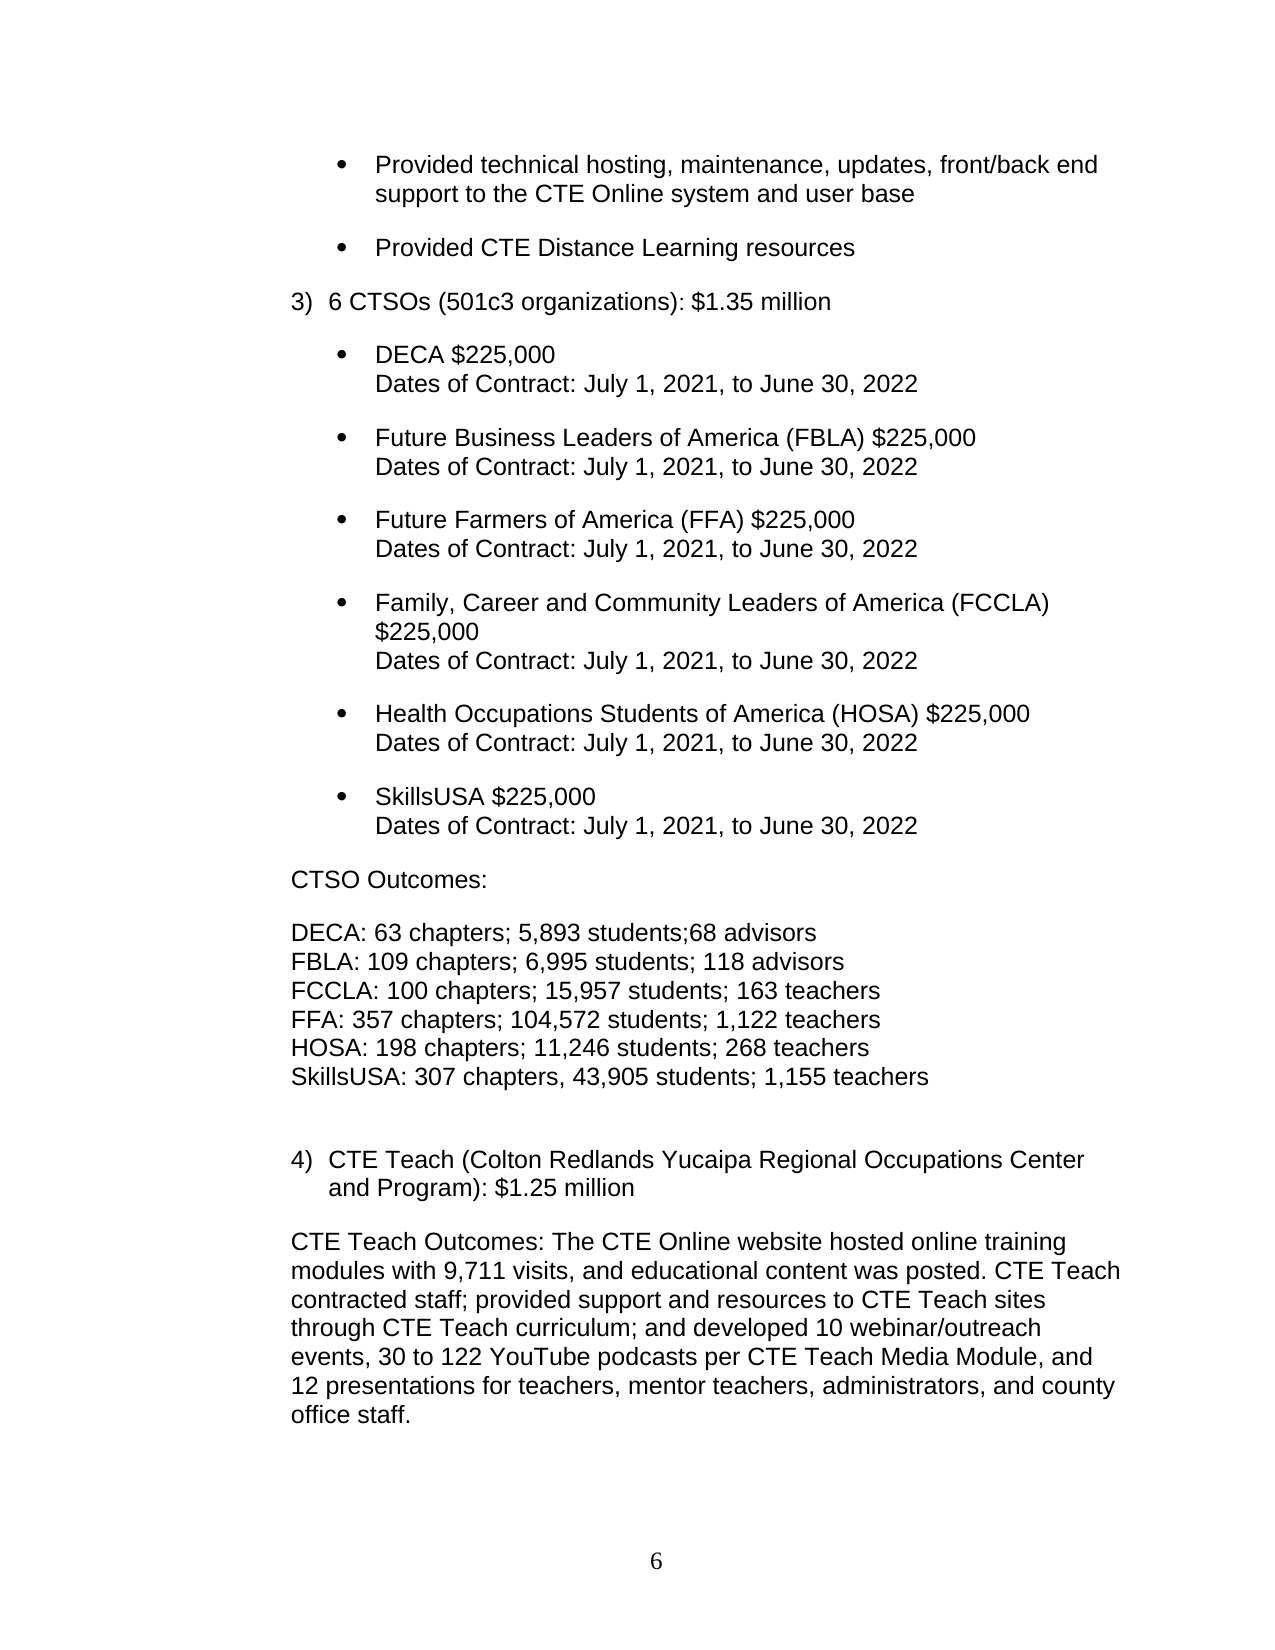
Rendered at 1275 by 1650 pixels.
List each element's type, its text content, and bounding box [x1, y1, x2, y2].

list SkillsUSA $225,000 Dates of Contract: July 1, 2021, to June 30, 2022 [337, 782, 1125, 839]
text FBLA: 109 chapters; 6,995 students; 118 advisors [291, 947, 1125, 976]
list Provided CTE Distance Learning resources [337, 233, 1125, 261]
text FCCLA: 100 chapters; 15,957 students; 163 teachers [291, 976, 1125, 1004]
text CTSO Outcomes: [291, 864, 1125, 893]
text HOSA: 198 chapters; 11,246 students; 268 teachers [291, 1033, 1125, 1062]
list 6 CTSOs (501c3 organizations): $1.35 million [291, 286, 1125, 315]
list Health Occupations Students of America (HOSA) $225,000 Dates of Contract: July 1, 2021, to June 30, 2022 [337, 699, 1125, 757]
text FFA: 357 chapters; 104,572 students; 1,122 teachers [291, 1004, 1125, 1033]
list DECA $225,000 Dates of Contract: July 1, 2021, to June 30, 2022 [337, 340, 1125, 398]
text CTE Teach Outcomes: The CTE Online website hosted online training modules with 9,711 visits, and educational content was posted. CTE Teach contracted staff; provided support and resources to CTE Teach sites through CTE Teach curriculum; and developed 10 webinar/outreach events, 30 to 122 YouTube podcasts per CTE Teach Media Module, and 12 presentations for teachers, mentor teachers, administrators, and county office staff. [291, 1227, 1125, 1428]
text SkillsUSA: 307 chapters, 43,905 students; 1,155 teachers [291, 1062, 1125, 1091]
text DECA: 63 chapters; 5,893 students;68 advisors [291, 918, 1125, 947]
list Provided technical hosting, maintenance, updates, front/back end support to the CTE Online system and user base [337, 150, 1125, 208]
list Family, Career and Community Leaders of America (FCCLA) $225,000 Dates of Contract: July 1, 2021, to June 30, 2022 [337, 588, 1125, 674]
list Future Farmers of America (FFA) $225,000 Dates of Contract: July 1, 2021, to June 30, 2022 [337, 505, 1125, 563]
list CTE Teach (Colton Redlands Yucaipa Regional Occupations Center and Program): $1.25 million [291, 1144, 1125, 1202]
list Future Business Leaders of America (FBLA) $225,000 Dates of Contract: July 1, 2021, to June 30, 2022 [337, 423, 1125, 480]
